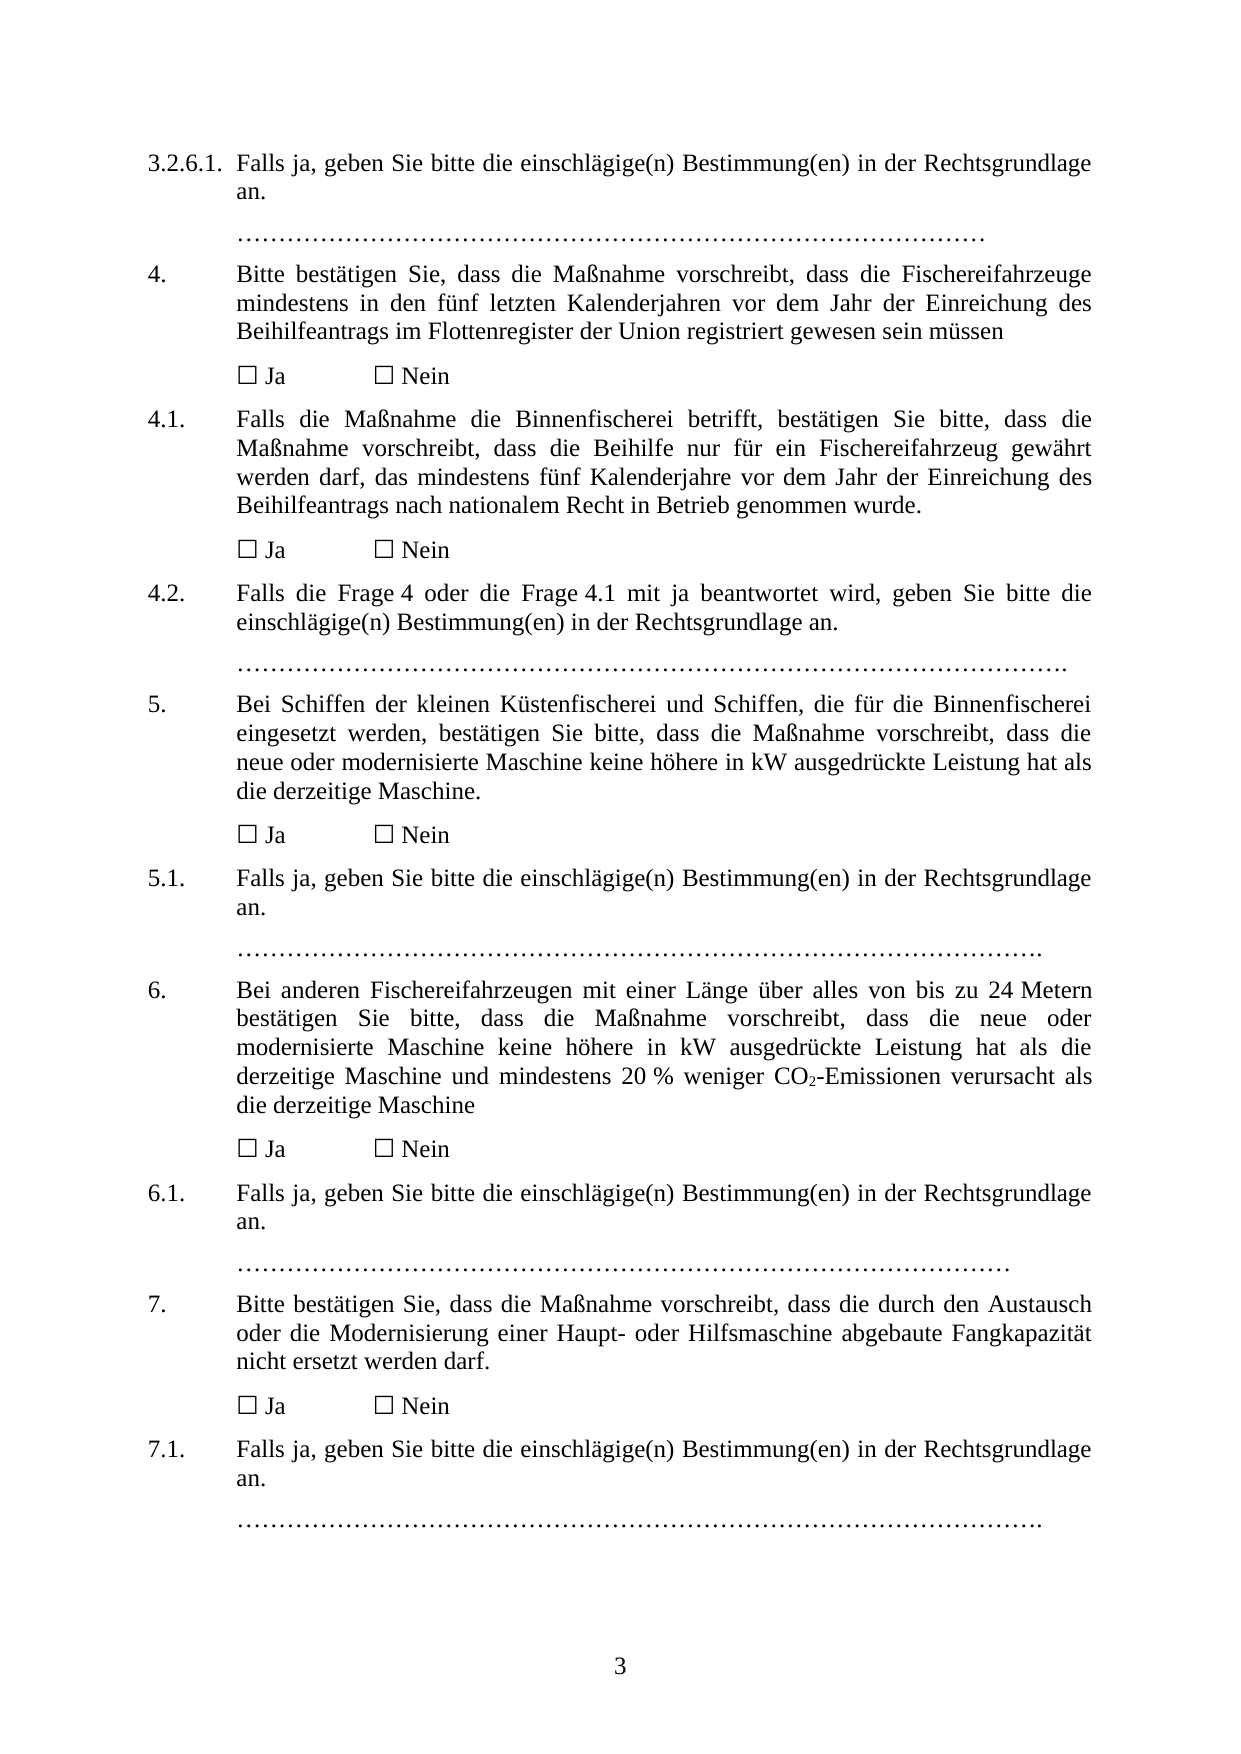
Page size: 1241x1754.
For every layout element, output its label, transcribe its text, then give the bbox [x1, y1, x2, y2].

text 6.1. Falls ja, geben Sie bitte die einschlägige(n) Bestimmung(en) in der Rechtsgrundlage an. [148, 1178, 1093, 1235]
text ……………………………………………………………………………………. [236, 933, 1093, 962]
text Ja Nein [236, 358, 1093, 392]
text 6. Bei anderen Fischereifahrzeugen mit einer Länge über alles von bis zu 24 Metern bestätigen Sie bitte, dass die Maßnahme vorschreibt, dass die neue oder modernisierte Maschine keine höhere in kW ausgedrückte Leistung hat als die derzeitige Maschine und mindestens 20 % weniger CO2-Emissionen verursacht als die derzeitige Maschine [148, 975, 1093, 1118]
text 3.2.6.1. Falls ja, geben Sie bitte die einschlägige(n) Bestimmung(en) in der Rechtsgrundlage an. [148, 148, 1093, 205]
text ……………………………………………………………………………… [236, 218, 1093, 246]
text 4.1. Falls die Maßnahme die Binnenfischerei betrifft, bestätigen Sie bitte, dass die Maßnahme vorschreibt, dass die Beihilfe nur für ein Fischereifahrzeug gewährt werden darf, das mindestens fünf Kalenderjahre vor dem Jahr der Einreichung des Beihilfeantrags nach nationalem Recht in Betrieb genommen wurde. [148, 404, 1093, 519]
text Ja Nein [236, 1388, 1093, 1422]
text Ja Nein [236, 532, 1093, 566]
text ……………………………………………………………………………………. [236, 1504, 1093, 1533]
text Ja Nein [236, 1131, 1093, 1165]
text ………………………………………………………………………………………. [236, 648, 1093, 677]
text ………………………………………………………………………………… [236, 1248, 1093, 1276]
text Ja Nein [236, 817, 1093, 851]
text 7. Bitte bestätigen Sie, dass die Maßnahme vorschreibt, dass die durch den Austausch oder die Modernisierung einer Haupt- oder Hilfsmaschine abgebaute Fangkapazität nicht ersetzt werden darf. [148, 1289, 1093, 1375]
text 4. Bitte bestätigen Sie, dass die Maßnahme vorschreibt, dass die Fischereifahrzeuge mindestens in den fünf letzten Kalenderjahren vor dem Jahr der Einreichung des Beihilfeantrags im Flottenregister der Union registriert gewesen sein müssen [148, 259, 1093, 345]
text 5.1. Falls ja, geben Sie bitte die einschlägige(n) Bestimmung(en) in der Rechtsgrundlage an. [148, 863, 1093, 921]
text 7.1. Falls ja, geben Sie bitte die einschlägige(n) Bestimmung(en) in der Rechtsgrundlage an. [148, 1434, 1093, 1492]
text 4.2. Falls die Frage 4 oder die Frage 4.1 mit ja beantwortet wird, geben Sie bitte die einschlägige(n) Bestimmung(en) in der Rechtsgrundlage an. [148, 578, 1093, 636]
text 5. Bei Schiffen der kleinen Küstenfischerei und Schiffen, die für die Binnenfischerei eingesetzt werden, bestätigen Sie bitte, dass die Maßnahme vorschreibt, dass die neue oder modernisierte Maschine keine höhere in kW ausgedrückte Leistung hat als die derzeitige Maschine. [148, 689, 1093, 804]
